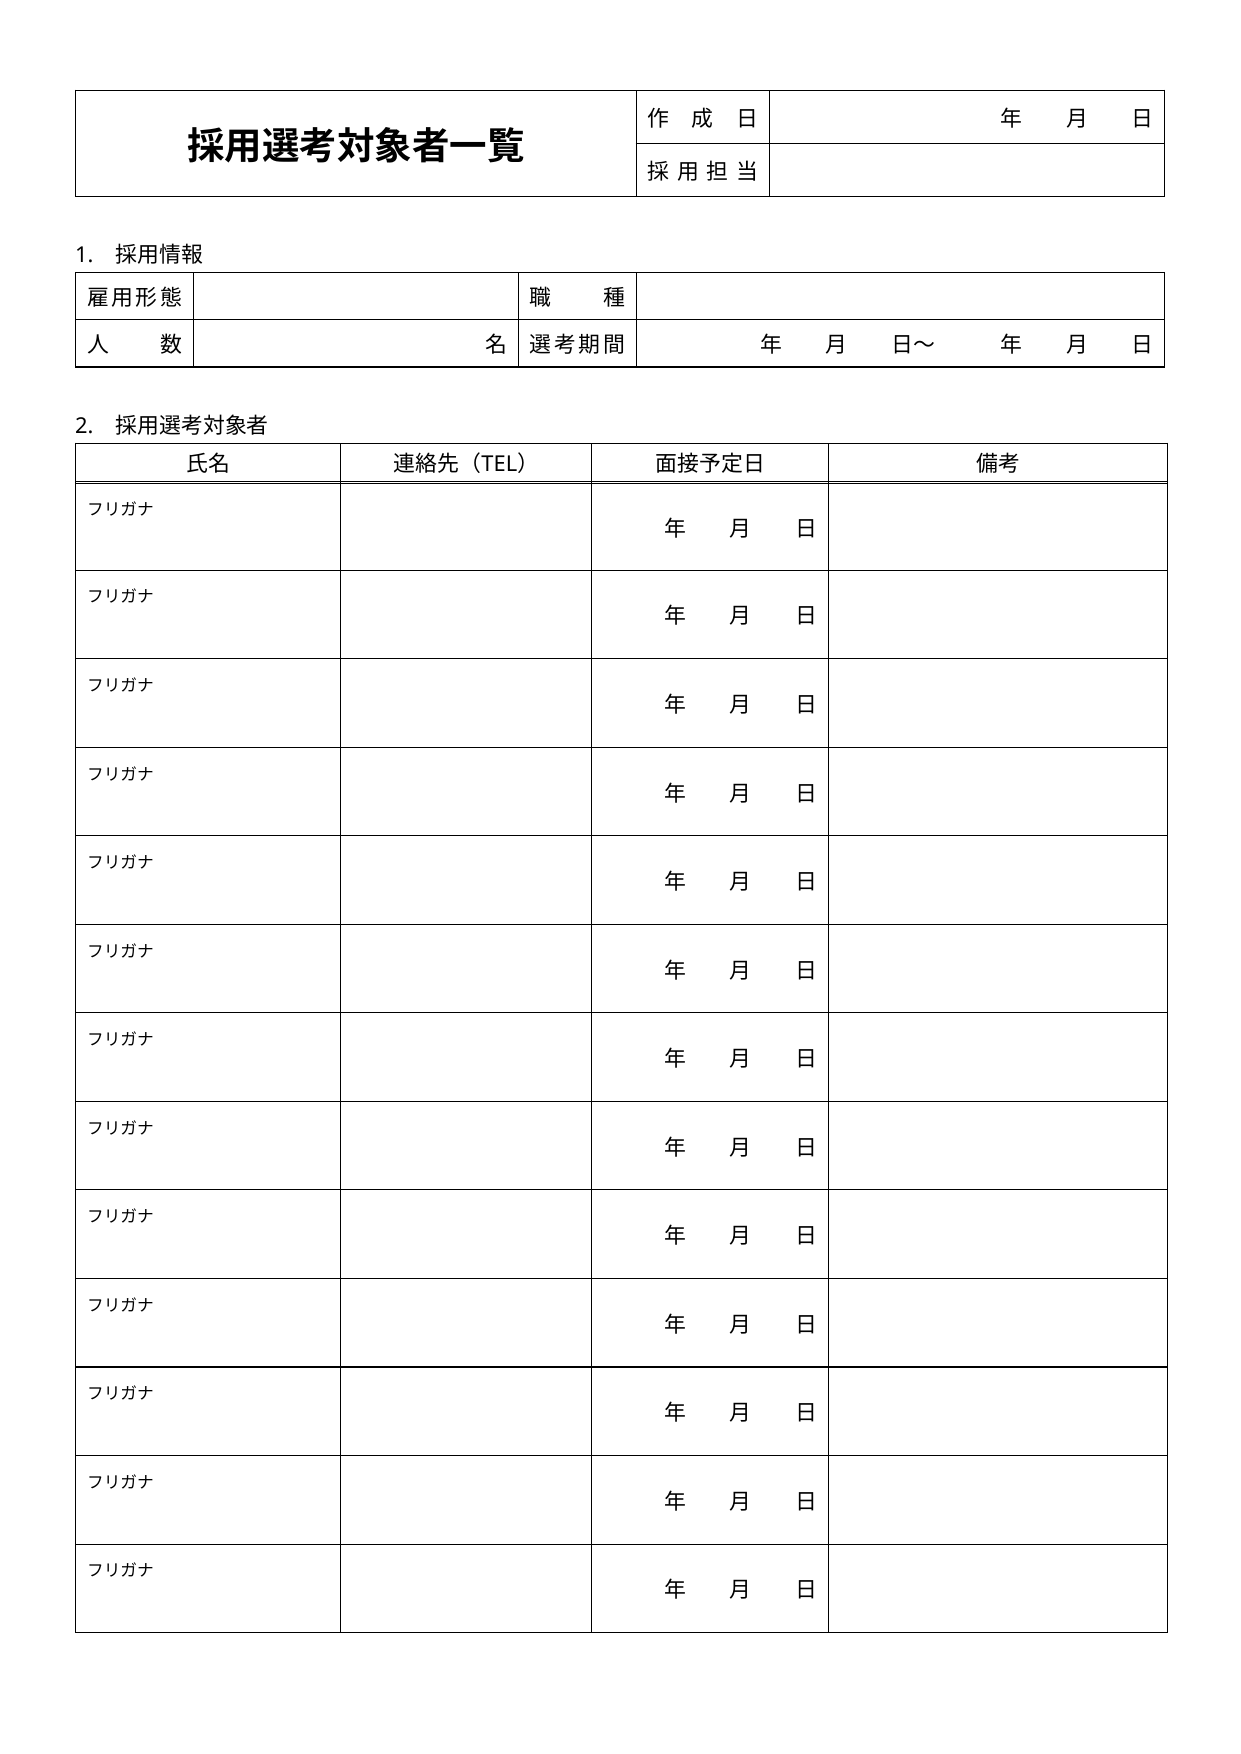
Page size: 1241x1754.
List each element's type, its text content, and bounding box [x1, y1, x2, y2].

table_cell [341, 1013, 591, 1101]
table_cell 年 月 日 [592, 484, 828, 569]
table_cell 年 月 日 [592, 1368, 828, 1455]
table_cell フリガナ [76, 659, 340, 747]
table_cell フリガナ [76, 571, 340, 658]
table_cell 選考期間 [519, 320, 636, 366]
table_cell 年 月 日 [592, 1456, 828, 1543]
table_header [194, 273, 518, 319]
table_cell 年 月 日～ 年 月 日 [637, 320, 1164, 366]
table_cell 年 月 日 [592, 925, 828, 1012]
table_cell フリガナ [76, 1368, 340, 1455]
table_cell フリガナ [76, 484, 340, 569]
table_cell フリガナ [76, 748, 340, 835]
table_header 連絡先（TEL） [341, 444, 591, 481]
table_cell フリガナ [76, 1279, 340, 1366]
table_cell フリガナ [76, 1545, 340, 1632]
table_cell [341, 1279, 591, 1366]
table_header 採用選考対象者一覧 [76, 91, 636, 196]
table_cell フリガナ [76, 1013, 340, 1101]
table_cell 年 月 日 [592, 836, 828, 924]
table_cell [341, 1102, 591, 1189]
table_cell 年 月 日 [592, 659, 828, 747]
table_cell [829, 484, 1167, 569]
table_cell [341, 1368, 591, 1455]
table_cell [341, 571, 591, 658]
table_cell 年 月 日 [592, 1190, 828, 1278]
table_cell [829, 1456, 1167, 1543]
table_cell [829, 1368, 1167, 1455]
table_cell [829, 1102, 1167, 1189]
table_cell [829, 1279, 1167, 1366]
table_cell フリガナ [76, 1456, 340, 1543]
table_cell [341, 1545, 591, 1632]
table_cell 年 月 日 [592, 1279, 828, 1366]
table_header 氏名 [76, 444, 340, 481]
table_cell [829, 748, 1167, 835]
table_cell 人数 [76, 320, 193, 366]
table_header 面接予定日 [592, 444, 828, 481]
table_cell [341, 748, 591, 835]
table_cell [341, 659, 591, 747]
table_cell [341, 1456, 591, 1543]
table_cell 年 月 日 [592, 1545, 828, 1632]
table_header 作成日 [637, 91, 769, 143]
table_cell フリガナ [76, 1190, 340, 1278]
table_cell [829, 1190, 1167, 1278]
table_cell [829, 1013, 1167, 1101]
table_cell 名 [194, 320, 518, 366]
table_cell 年 月 日 [592, 748, 828, 835]
table_cell [829, 836, 1167, 924]
table_cell [341, 925, 591, 1012]
table_cell [341, 1190, 591, 1278]
table_cell フリガナ [76, 836, 340, 924]
text 1. 採用情報 [75, 234, 1165, 272]
table_header 職種 [519, 273, 636, 319]
table_header 雇用形態 [76, 273, 193, 319]
table_cell [829, 1545, 1167, 1632]
table_cell [341, 484, 591, 569]
table_cell 年 月 日 [592, 1102, 828, 1189]
table_cell [829, 659, 1167, 747]
table_cell 年 月 日 [592, 571, 828, 658]
table_cell [770, 144, 1164, 196]
table_cell [829, 925, 1167, 1012]
table_cell フリガナ [76, 925, 340, 1012]
table_header 年 月 日 [770, 91, 1164, 143]
table_header [637, 273, 1164, 319]
table_header 備考 [829, 444, 1167, 481]
table_cell 年 月 日 [592, 1013, 828, 1101]
table_cell [829, 571, 1167, 658]
table_cell フリガナ [76, 1102, 340, 1189]
text 2. 採用選考対象者 [75, 405, 1165, 442]
table_cell 採用担当 [637, 144, 769, 196]
table_cell [341, 836, 591, 924]
